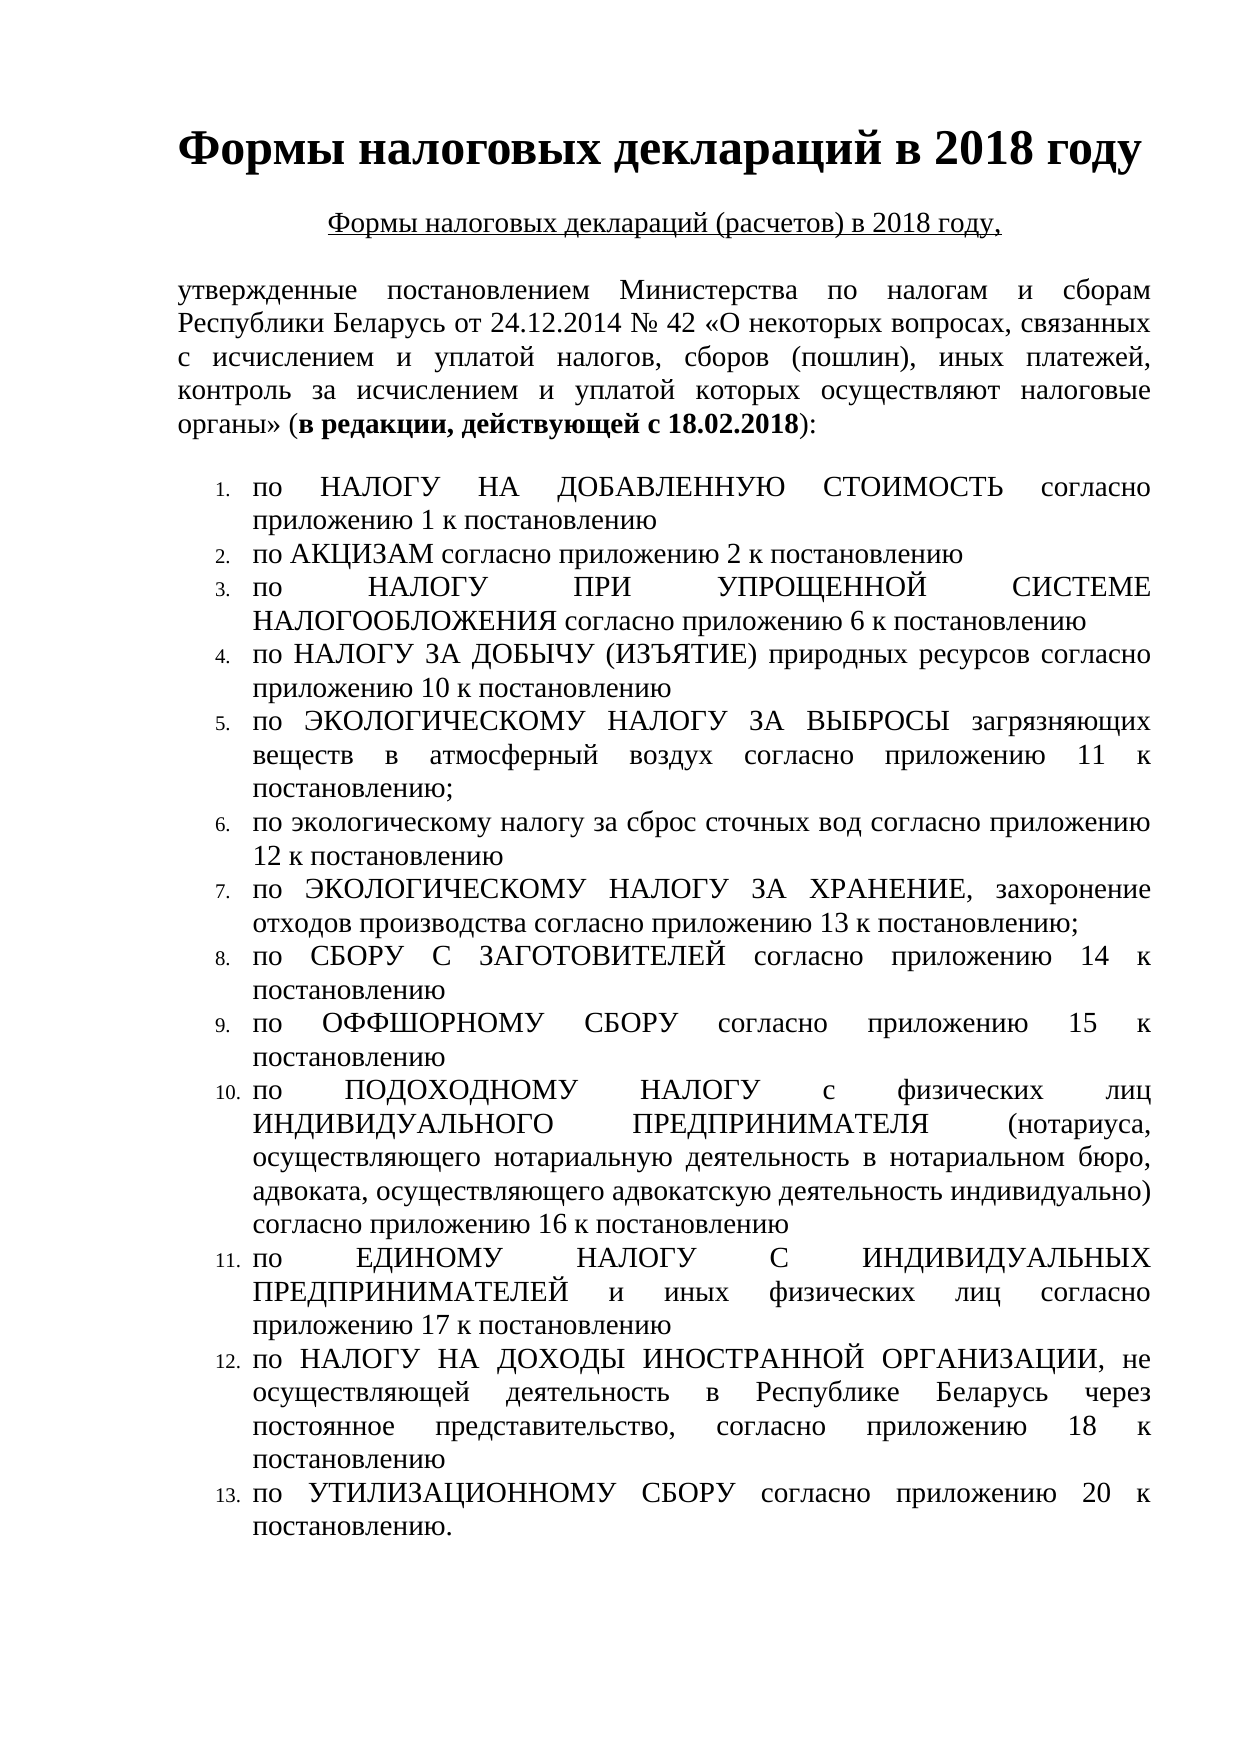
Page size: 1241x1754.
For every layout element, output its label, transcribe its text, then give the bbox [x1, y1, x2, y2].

list по НАЛОГУ ПРИ УПРОЩЕННОЙ СИСТЕМЕ НАЛОГООБЛОЖЕНИЯ согласно приложению 6 к постановлению [215, 569, 1152, 636]
list по НАЛОГУ НА ДОБАВЛЕННУЮ СТОИМОСТЬ согласно приложению 1 к постановлению [215, 469, 1152, 536]
list по ЭКОЛОГИЧЕСКОМУ НАЛОГУ ЗА ВЫБРОСЫ загрязняющих веществ в атмосферный воздух согласно приложению 11 к постановлению; [215, 703, 1152, 804]
list по ЭКОЛОГИЧЕСКОМУ НАЛОГУ ЗА ХРАНЕНИЕ, захоронение отходов производства согласно приложению 13 к постановлению; [215, 871, 1152, 938]
list по экологическому налогу за сброс сточных вод согласно приложению 12 к постановлению [215, 804, 1152, 871]
text Формы налоговых деклараций (расчетов) в 2018 году, [177, 205, 1152, 238]
list по НАЛОГУ ЗА ДОБЫЧУ (ИЗЪЯТИЕ) природных ресурсов согласно приложению 10 к постановлению [215, 636, 1152, 703]
list по НАЛОГУ НА ДОХОДЫ ИНОСТРАННОЙ ОРГАНИЗАЦИИ, не осуществляющей деятельность в Республике Беларусь через постоянное представительство, согласно приложению 18 к постановлению [215, 1341, 1152, 1475]
text Формы налоговых деклараций в 2018 году [177, 118, 1152, 176]
list по ОФФШОРНОМУ СБОРУ согласно приложению 15 к постановлению [215, 1005, 1152, 1072]
text утвержденные постановлением Министерства по налогам и сборам Республики Беларусь от 24.12.2014 № 42 «О некоторых вопросах, связанных с исчислением и уплатой налогов, сборов (пошлин), иных платежей, контроль за исчислением и уплатой которых осуществляют налоговые органы» (в редакции, действующей с 18.02.2018): [177, 272, 1152, 439]
list по СБОРУ С ЗАГОТОВИТЕЛЕЙ согласно приложению 14 к постановлению [215, 938, 1152, 1005]
list по АКЦИЗАМ согласно приложению 2 к постановлению [215, 536, 1152, 569]
list по ПОДОХОДНОМУ НАЛОГУ с физических лиц ИНДИВИДУАЛЬНОГО ПРЕДПРИНИМАТЕЛЯ (нотариуса, осуществляющего нотариальную деятельность в нотариальном бюро, адвоката, осуществляющего адвокатскую деятельность индивидуально) согласно приложению 16 к постановлению [215, 1072, 1152, 1240]
list по УТИЛИЗАЦИОННОМУ СБОРУ согласно приложению 20 к постановлению. [215, 1475, 1152, 1542]
list по ЕДИНОМУ НАЛОГУ С ИНДИВИДУАЛЬНЫХ ПРЕДПРИНИМАТЕЛЕЙ и иных физических лиц согласно приложению 17 к постановлению [215, 1240, 1152, 1341]
